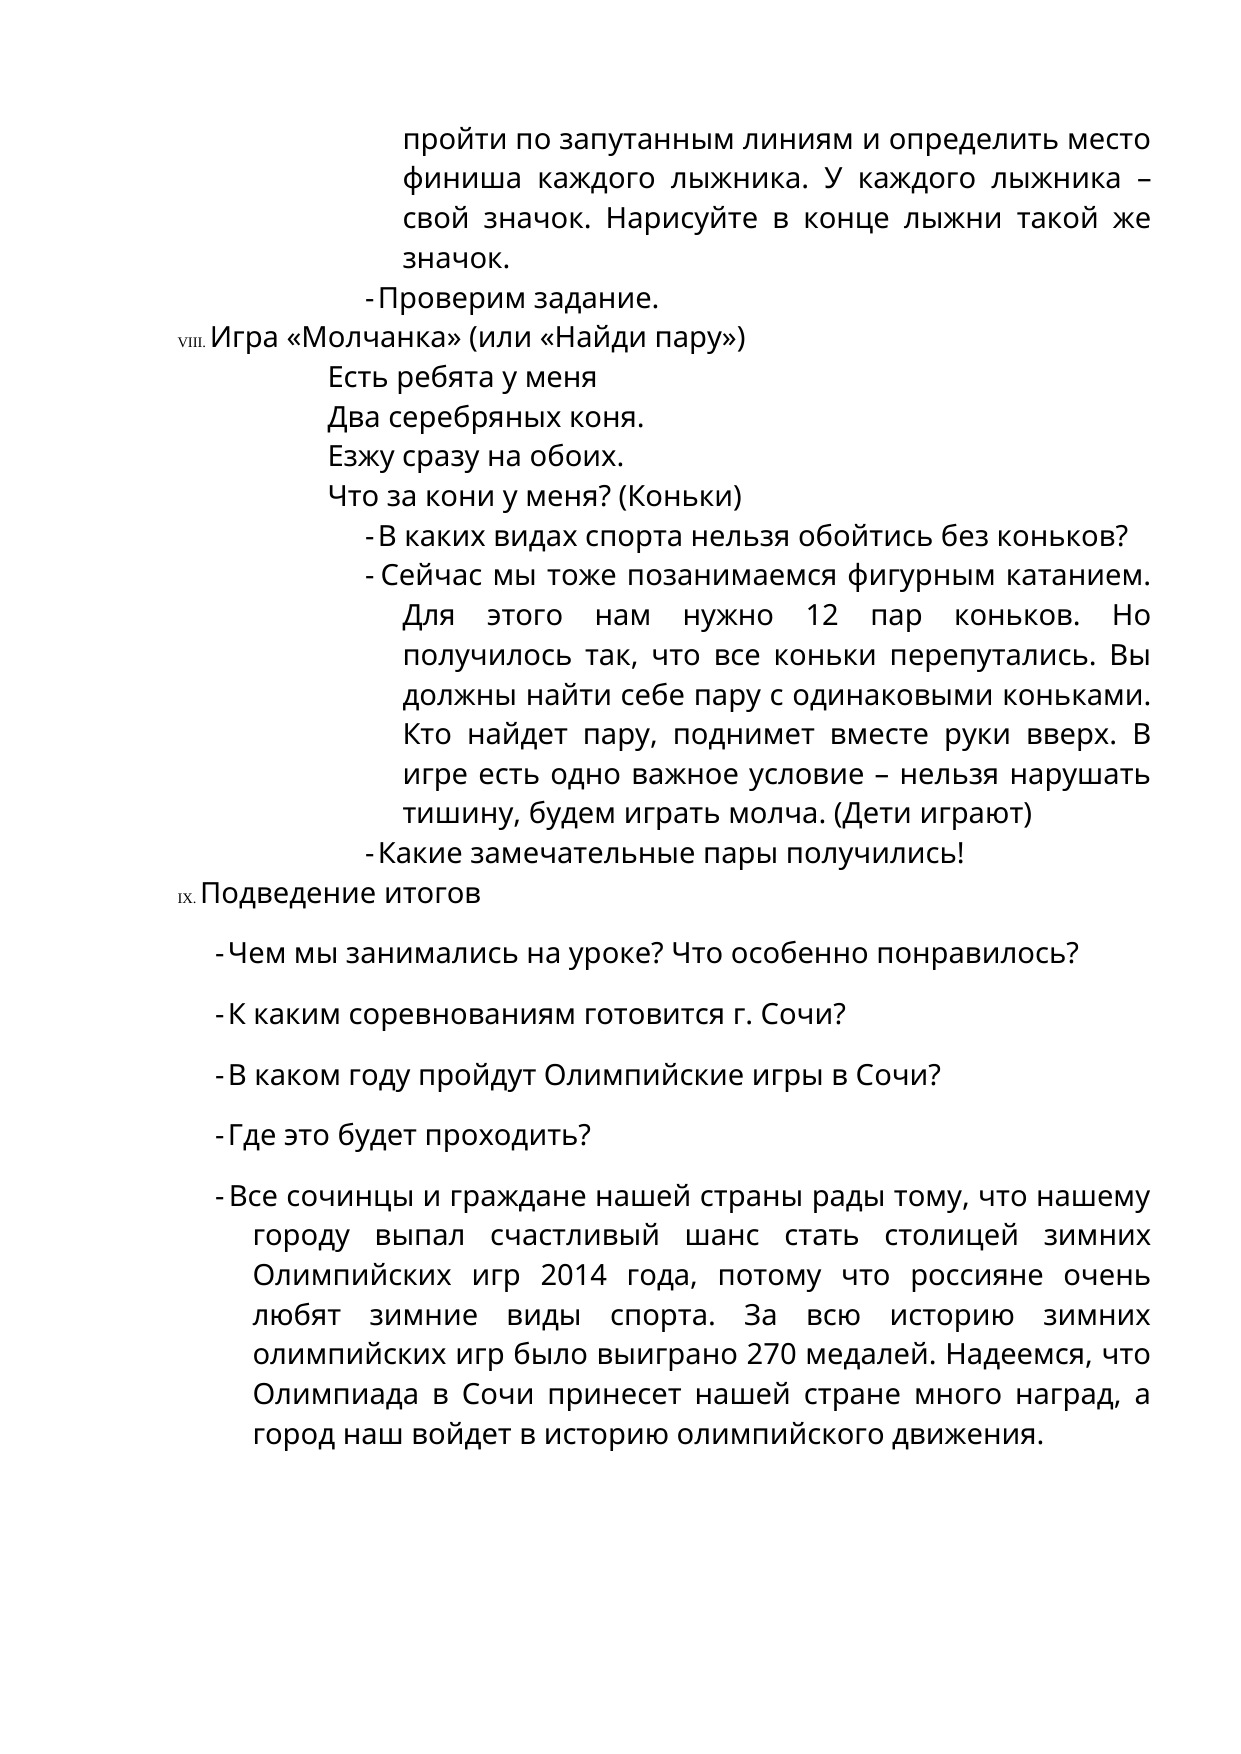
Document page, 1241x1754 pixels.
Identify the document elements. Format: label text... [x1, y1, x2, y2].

text - Сейчас мы тоже позанимаемся фигурным катанием. Для этого нам нужно 12 пар коньков. Но получилось так, что все коньки перепутались. Вы должны найти себе пару с одинаковыми коньками. Кто найдет пару, поднимет вместе руки вверх. В игре есть одно важное условие – нельзя нарушать тишину, будем играть молча. (Дети играют) [365, 555, 1152, 832]
text - Все сочинцы и граждане нашей страны рады тому, что нашему городу выпал счастливый шанс стать столицей зимних Олимпийских игр 2014 года, потому что россияне очень любят зимние виды спорта. За всю историю зимних олимпийских игр было выиграно 270 медалей. Надеемся, что Олимпиада в Сочи принесет нашей стране много наград, а город наш войдет в историю олимпийского движения. [215, 1175, 1152, 1453]
text - Где это будет проходить? [215, 1114, 1152, 1154]
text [365, 118, 1152, 277]
text - К каким соревнованиям готовится г. Сочи? [215, 993, 1152, 1033]
text - Проверим задание. [365, 277, 1152, 317]
text - Какие замечательные пары получились! [365, 832, 1152, 872]
text - В каких видах спорта нельзя обойтись без коньков? [365, 515, 1152, 555]
text Есть ребята у меня [327, 356, 1152, 396]
text - В каком году пройдут Олимпийские игры в Сочи? [215, 1054, 1152, 1093]
text - Чем мы занимались на уроке? Что особенно понравилось? [215, 933, 1152, 972]
text Что за кони у меня? (Коньки) [327, 475, 1152, 515]
text IX. Подведение итогов [177, 872, 1152, 912]
text VIII. Игра «Молчанка» (или «Найди пару») [177, 317, 1152, 356]
text Два серебряных коня. [327, 396, 1152, 436]
text Езжу сразу на обоих. [327, 436, 1152, 475]
